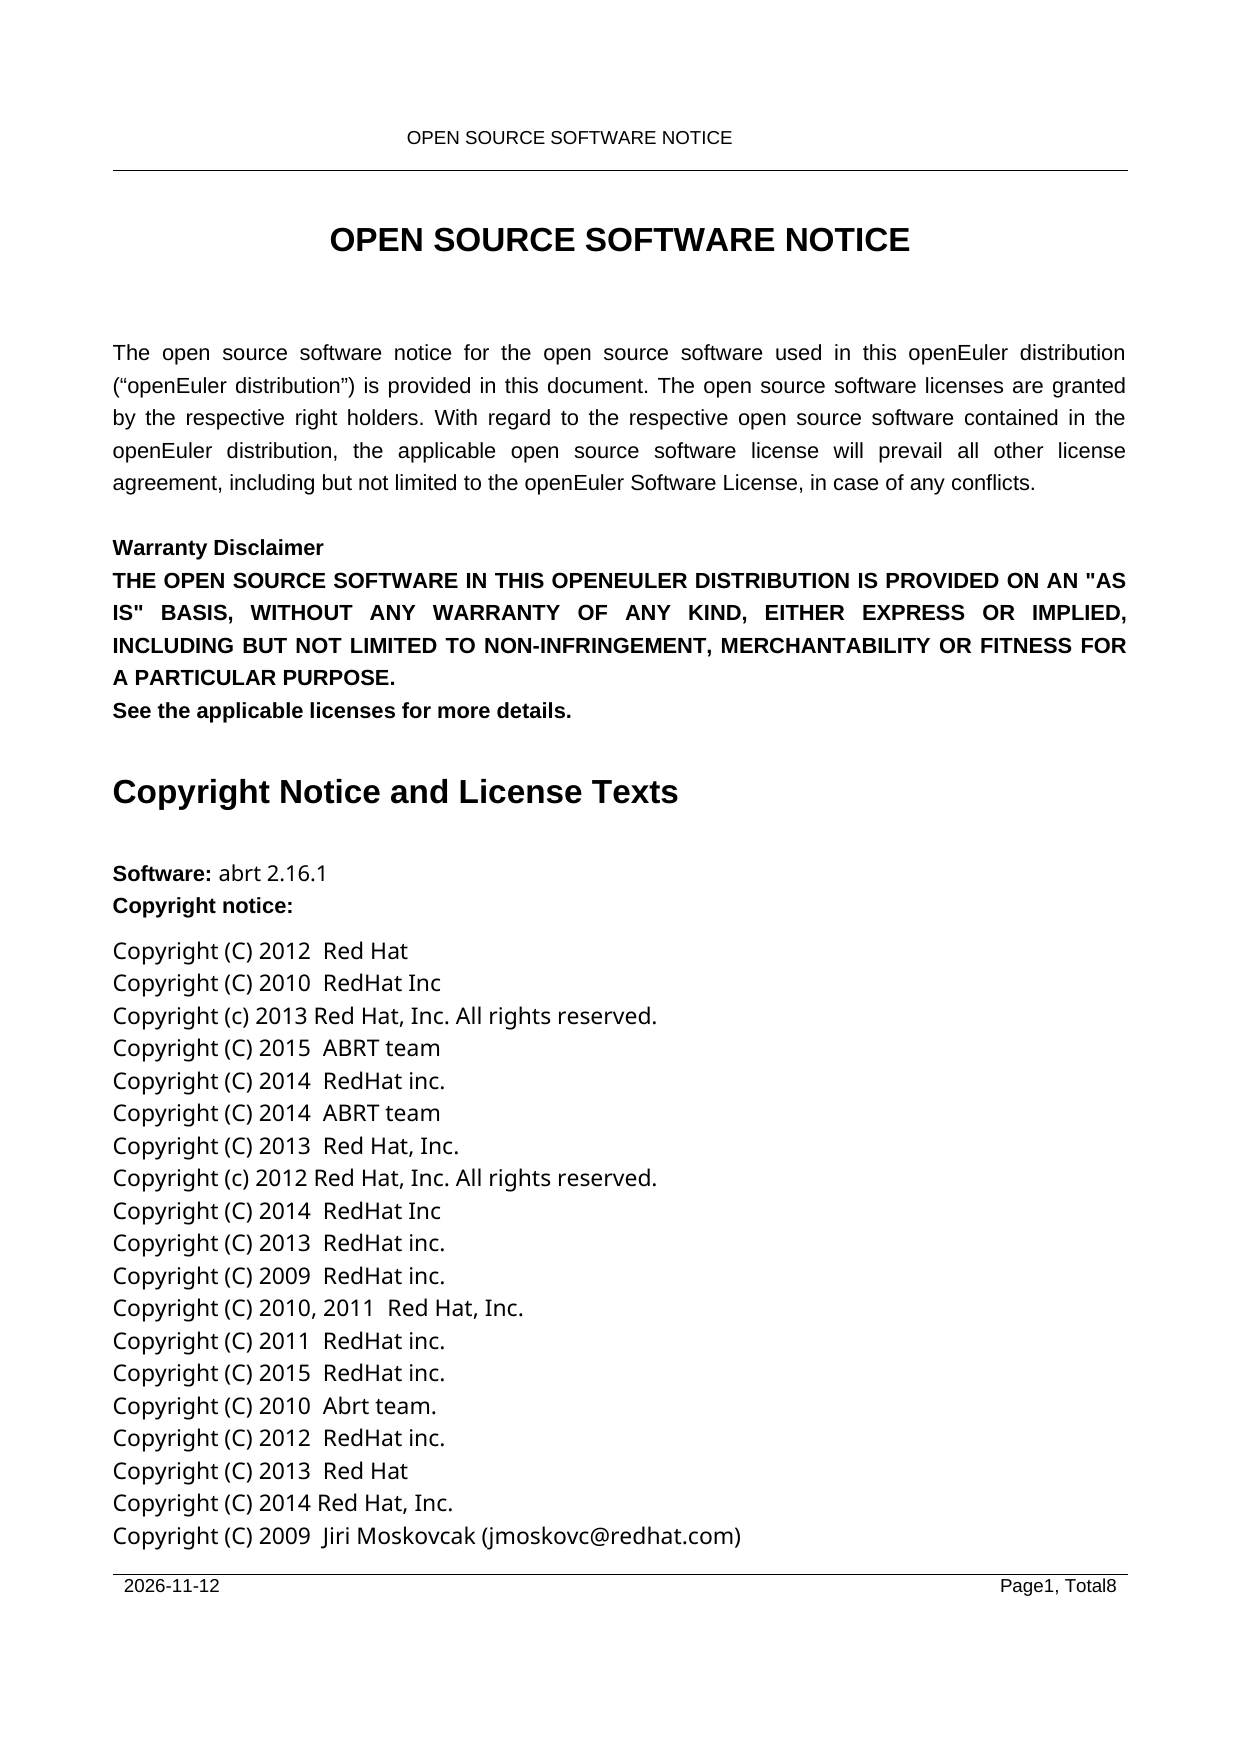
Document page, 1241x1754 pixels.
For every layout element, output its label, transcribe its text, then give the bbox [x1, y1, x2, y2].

text The open source software notice for the open source software used in this openEuler distribution (“openEuler distribution”) is provided in this document. The open source software licenses are granted by the respective right holders. With regard to the respective open source software contained in the openEuler distribution, the applicable open source software license will prevail all other license agreement, including but not limited to the openEuler Software License, in case of any conflicts. [112, 336, 1128, 499]
title Software: abrt 2.16.1 [112, 856, 1128, 889]
text Copyright notice: [112, 889, 1128, 921]
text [112, 934, 1128, 1551]
text Copyright Notice and License Texts [112, 759, 1128, 824]
text THE OPEN SOURCE SOFTWARE IN THIS OPENEULER DISTRIBUTION IS PROVIDED ON AN "AS IS" BASIS, WITHOUT ANY WARRANTY OF ANY KIND, EITHER EXPRESS OR IMPLIED, INCLUDING BUT NOT LIMITED TO NON-INFRINGEMENT, MERCHANTABILITY OR FITNESS FOR A PARTICULAR PURPOSE. See the applicable licenses for more details. [112, 564, 1128, 726]
text Warranty Disclaimer [112, 531, 1128, 564]
text OPEN SOURCE SOFTWARE NOTICE [112, 206, 1128, 271]
